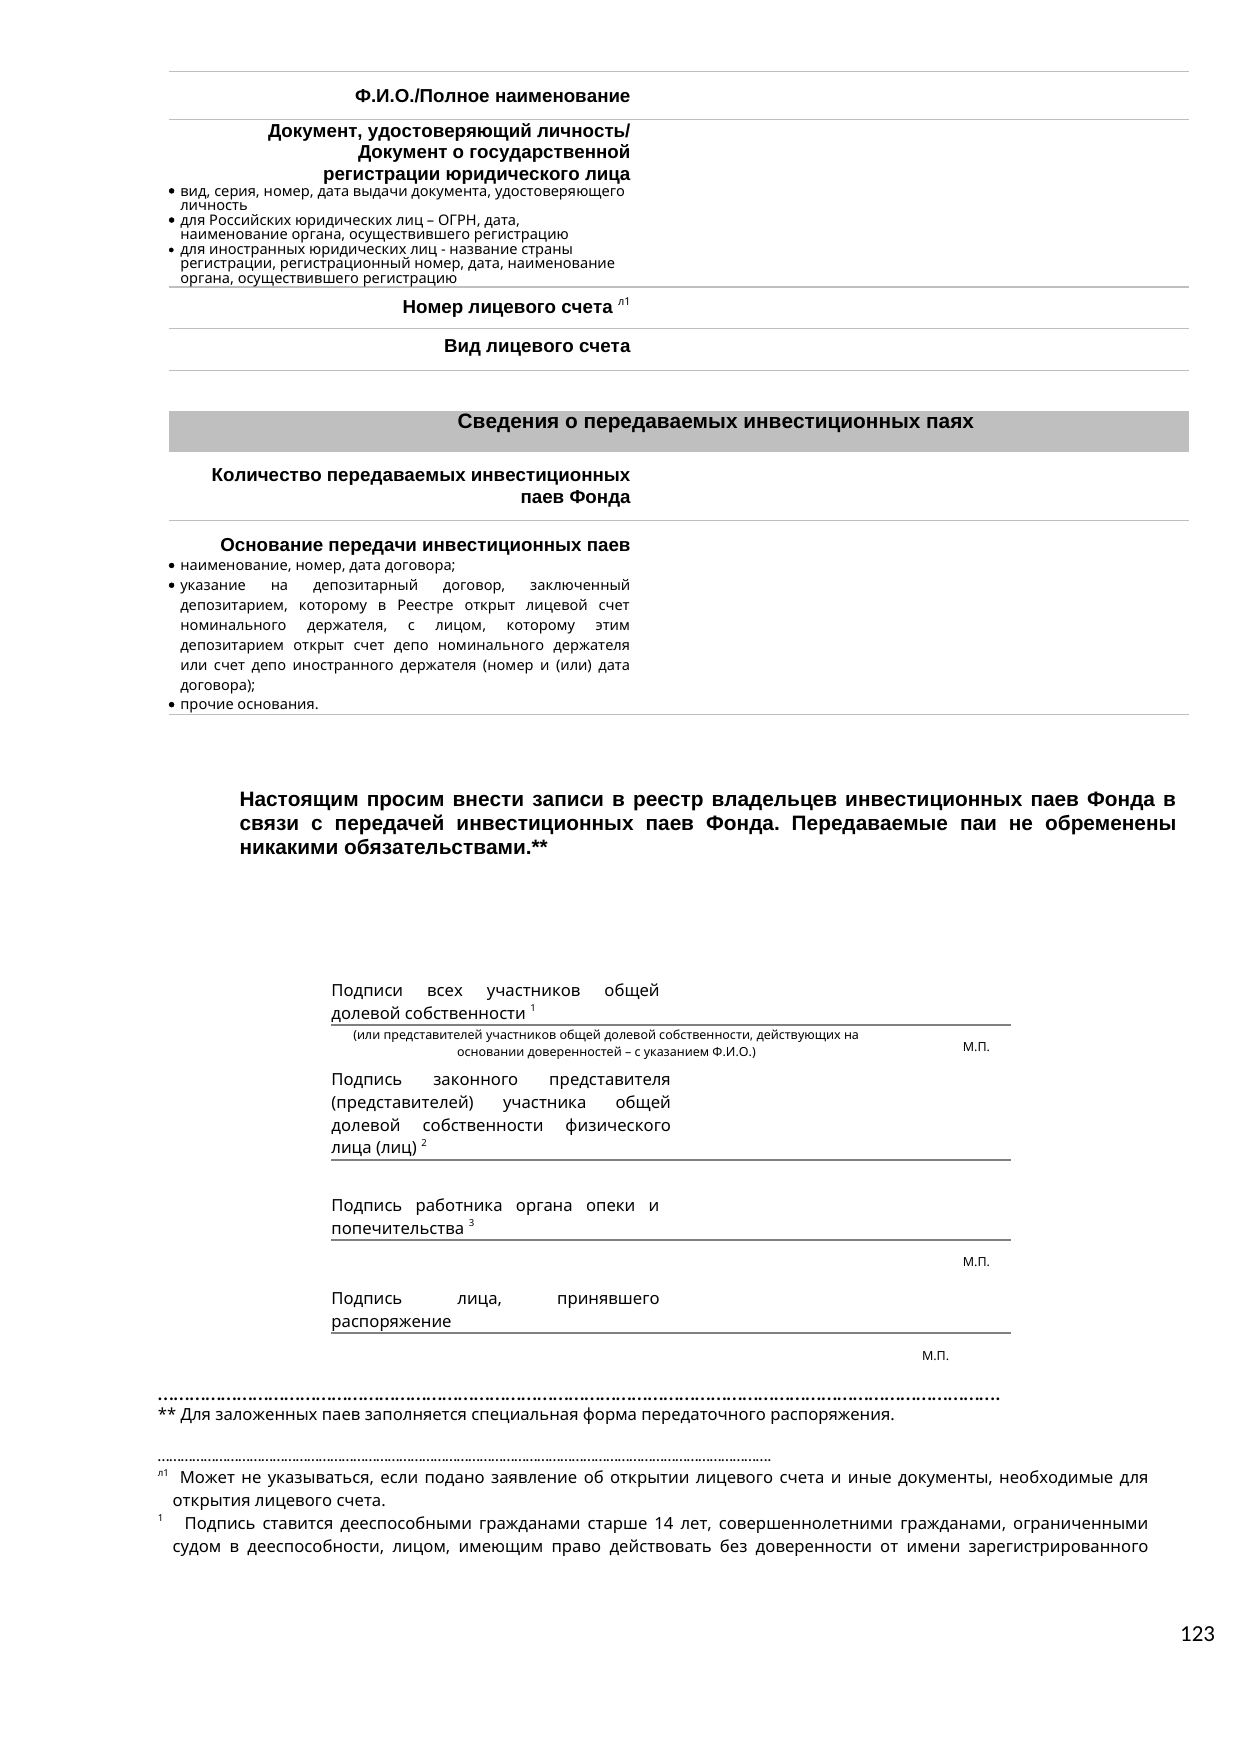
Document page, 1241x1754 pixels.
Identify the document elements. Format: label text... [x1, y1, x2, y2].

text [158, 1511, 1149, 1557]
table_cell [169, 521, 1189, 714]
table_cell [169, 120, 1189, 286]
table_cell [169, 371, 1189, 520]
text ** Для заложенных паев заполняется специальная форма передаточного распоряжения. [158, 1403, 1215, 1425]
text л1 Может не указываться, если подано заявление об открытии лицевого счета и иные документы, необходимые для открытия лицевого счета. [158, 1466, 1149, 1511]
text ……………………………………………………………………………………………………………………………………………. [158, 1389, 1215, 1403]
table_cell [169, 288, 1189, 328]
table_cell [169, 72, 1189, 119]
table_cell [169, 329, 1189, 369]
text ……………………………………………………………………………………………………………………………………………. [158, 1446, 1215, 1466]
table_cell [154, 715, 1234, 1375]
